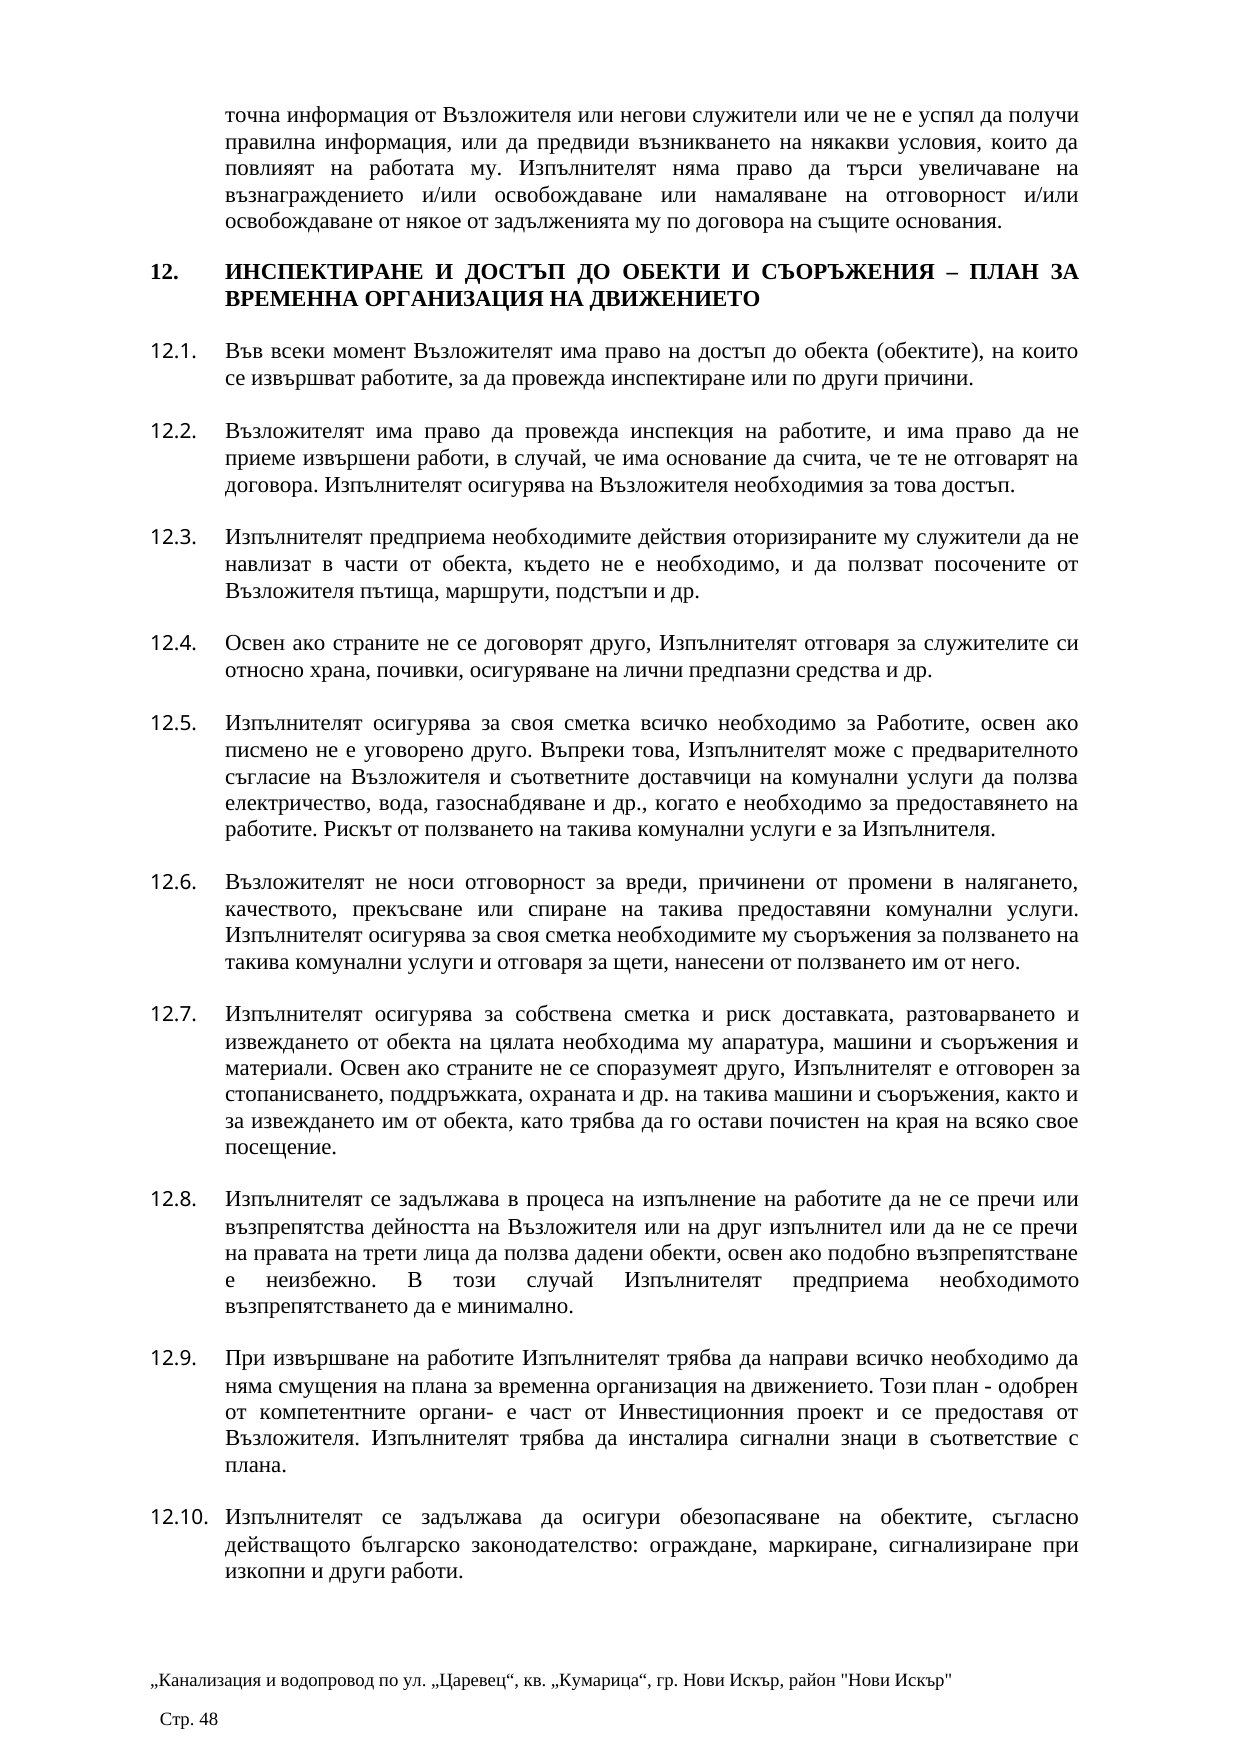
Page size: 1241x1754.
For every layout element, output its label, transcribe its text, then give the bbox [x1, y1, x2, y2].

list Във всеки момент Възложителят има право на достъп до обекта (обектите), на които се извършват работите, за да провежда инспектиране или по други причини. [150, 336, 1080, 391]
list При извършване на работите Изпълнителят трябва да направи всичко необходимо да няма смущения на плана за временна организация на движението. Този план - одобрен от компетентните органи- е част от Инвестиционния проект и се предоставя от Възложителя. Изпълнителят трябва да инсталира сигнални знаци в съответствие с плана. [150, 1343, 1080, 1477]
list ИНСПЕКТИРАНЕ И ДОСТЪП ДО ОБЕКТИ И СЪОРЪЖЕНИЯ – ПЛАН ЗА ВРЕМЕННА ОРГАНИЗАЦИЯ НА ДВИЖЕНИЕТО [150, 258, 1080, 311]
list Възложителят не носи отговорност за вреди, причинени от промени в налягането, качеството, прекъсване или спиране на такива предоставяни комунални услуги. Изпълнителят осигурява за своя сметка необходимите му съоръжения за ползването на такива комунални услуги и отговаря за щети, нанесени от ползването им от него. [150, 867, 1080, 974]
list Изпълнителят се задължава в процеса на изпълнение на работите да не се пречи или възпрепятства дейността на Възложителя или на друг изпълнител или да не се пречи на правата на трети лица да ползва дадени обекти, освен ако подобно възпрепятстване е неизбежно. В този случай Изпълнителят предприема необходимото възпрепятстването да е минимално. [150, 1184, 1080, 1318]
list Изпълнителят се задължава да осигури обезопасяване на обектите, съгласно действащото българско законодателство: ограждане, маркиране, сигнализиране при изкопни и други работи. [150, 1502, 1080, 1583]
list Възложителят има право да провежда инспекция на работите, и има право да не приеме извършени работи, в случай, че има основание да счита, че те не отговарят на договора. Изпълнителят осигурява на Възложителя необходимия за това достъп. [150, 416, 1080, 497]
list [150, 102, 1080, 233]
list Освен ако страните не се договорят друго, Изпълнителят отговаря за служителите си относно храна, почивки, осигуряване на лични предпазни средства и др. [150, 628, 1080, 683]
list Изпълнителят предприема необходимите действия оторизираните му служители да не навлизат в части от обекта, където не е необходимо, и да ползват посочените от Възложителя пътища, маршрути, подстъпи и др. [150, 522, 1080, 603]
list Изпълнителят осигурява за собствена сметка и риск доставката, разтоварването и извеждането от обекта на цялата необходима му апаратура, машини и съоръжения и материали. Освен ако страните не се споразумеят друго, Изпълнителят е отговорен за стопанисването, поддръжката, охраната и др. на такива машини и съоръжения, както и за извеждането им от обекта, като трябва да го остави почистен на края на всяко свое посещение. [150, 999, 1080, 1159]
list Изпълнителят осигурява за своя сметка всичко необходимо за Работите, освен ако писмено не е уговорено друго. Въпреки това, Изпълнителят може с предварителното съгласие на Възложителя и съответните доставчици на комунални услуги да ползва електричество, вода, газоснабдяване и др., когато е необходимо за предоставянето на работите. Рискът от ползването на такива комунални услуги е за Изпълнителя. [150, 708, 1080, 842]
